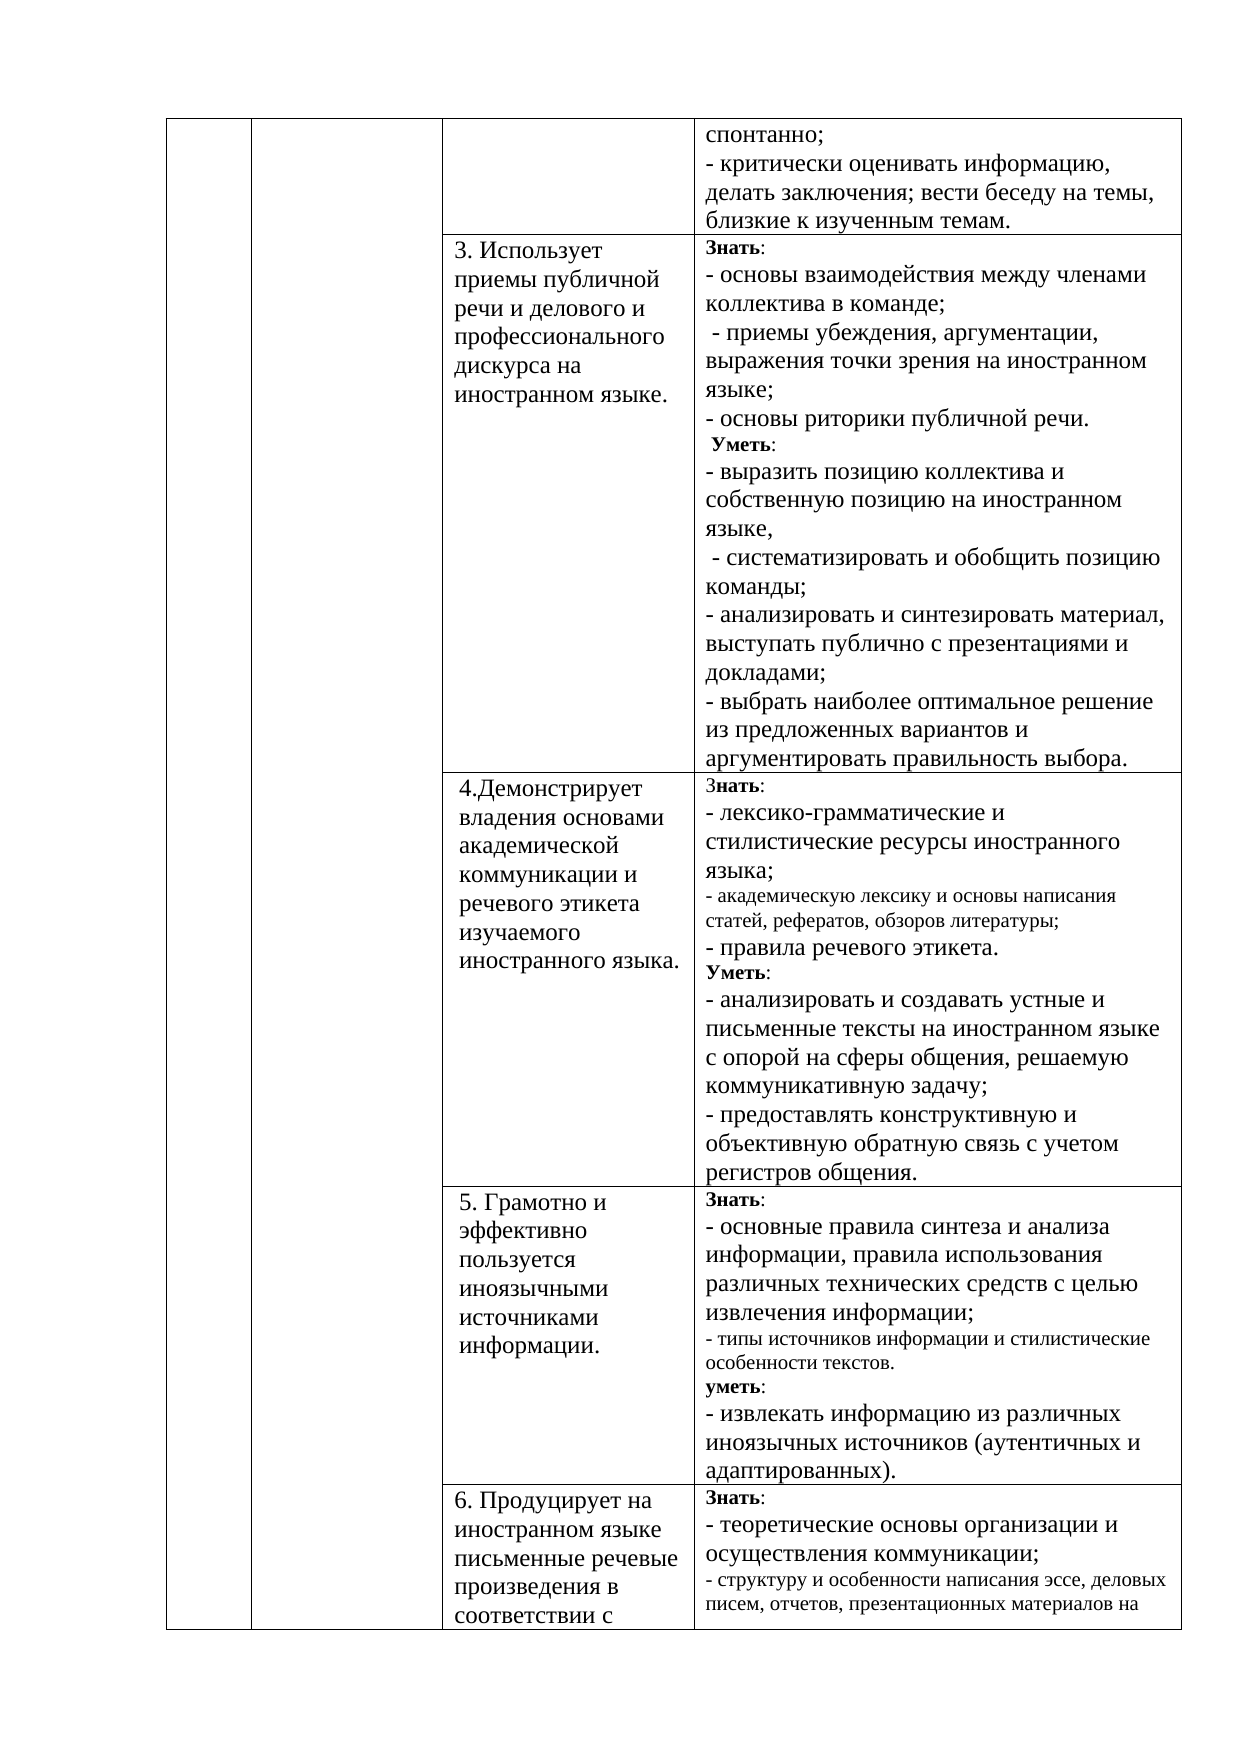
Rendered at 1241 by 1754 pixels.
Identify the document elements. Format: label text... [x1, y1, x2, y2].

table_cell 3. Использует приемы публичной речи и делового и профессионального дискурса на иностранном языке. [443, 235, 694, 772]
table_cell Знать: - основы взаимодействия между членами коллектива в команде; - приемы убеждения, аргументации, выражения точки зрения на иностранном языке; - основы риторики публичной речи. Уметь: - выразить позицию коллектива и собственную позицию на иностранном языке, - систематизировать и обобщить позицию команды; - анализировать и синтезировать материал, выступать публично с презентациями и докладами; - выбрать наиболее оптимальное решение из предложенных вариантов и аргументировать правильность выбора. [695, 235, 1181, 772]
table_cell Знать: - основные правила синтеза и анализа информации, правила использования различных технических средств с целью извлечения информации; - типы источников информации и стилистические особенности текстов. уметь: - извлекать информацию из различных иноязычных источников (аутентичных и адаптированных). [695, 1187, 1181, 1484]
table_cell 4.Демонстрирует владения основами академической коммуникации и речевого этикета изучаемого иностранного языка. [443, 773, 694, 1186]
table_cell 5. Грамотно и эффективно пользуется иноязычными источниками информации. [443, 1187, 694, 1484]
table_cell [443, 1485, 694, 1629]
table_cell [695, 119, 1181, 234]
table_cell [443, 119, 694, 234]
table_cell Знать: - лексико-грамматические и стилистические ресурсы иностранного языка; - академическую лексику и основы написания статей, рефератов, обзоров литературы; - правила речевого этикета. Уметь: - анализировать и создавать устные и письменные тексты на иностранном языке с опорой на сферы общения, решаемую коммуникативную задачу; - предоставлять конструктивную и объективную обратную связь с учетом регистров общения. [695, 773, 1181, 1186]
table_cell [695, 1485, 1181, 1629]
